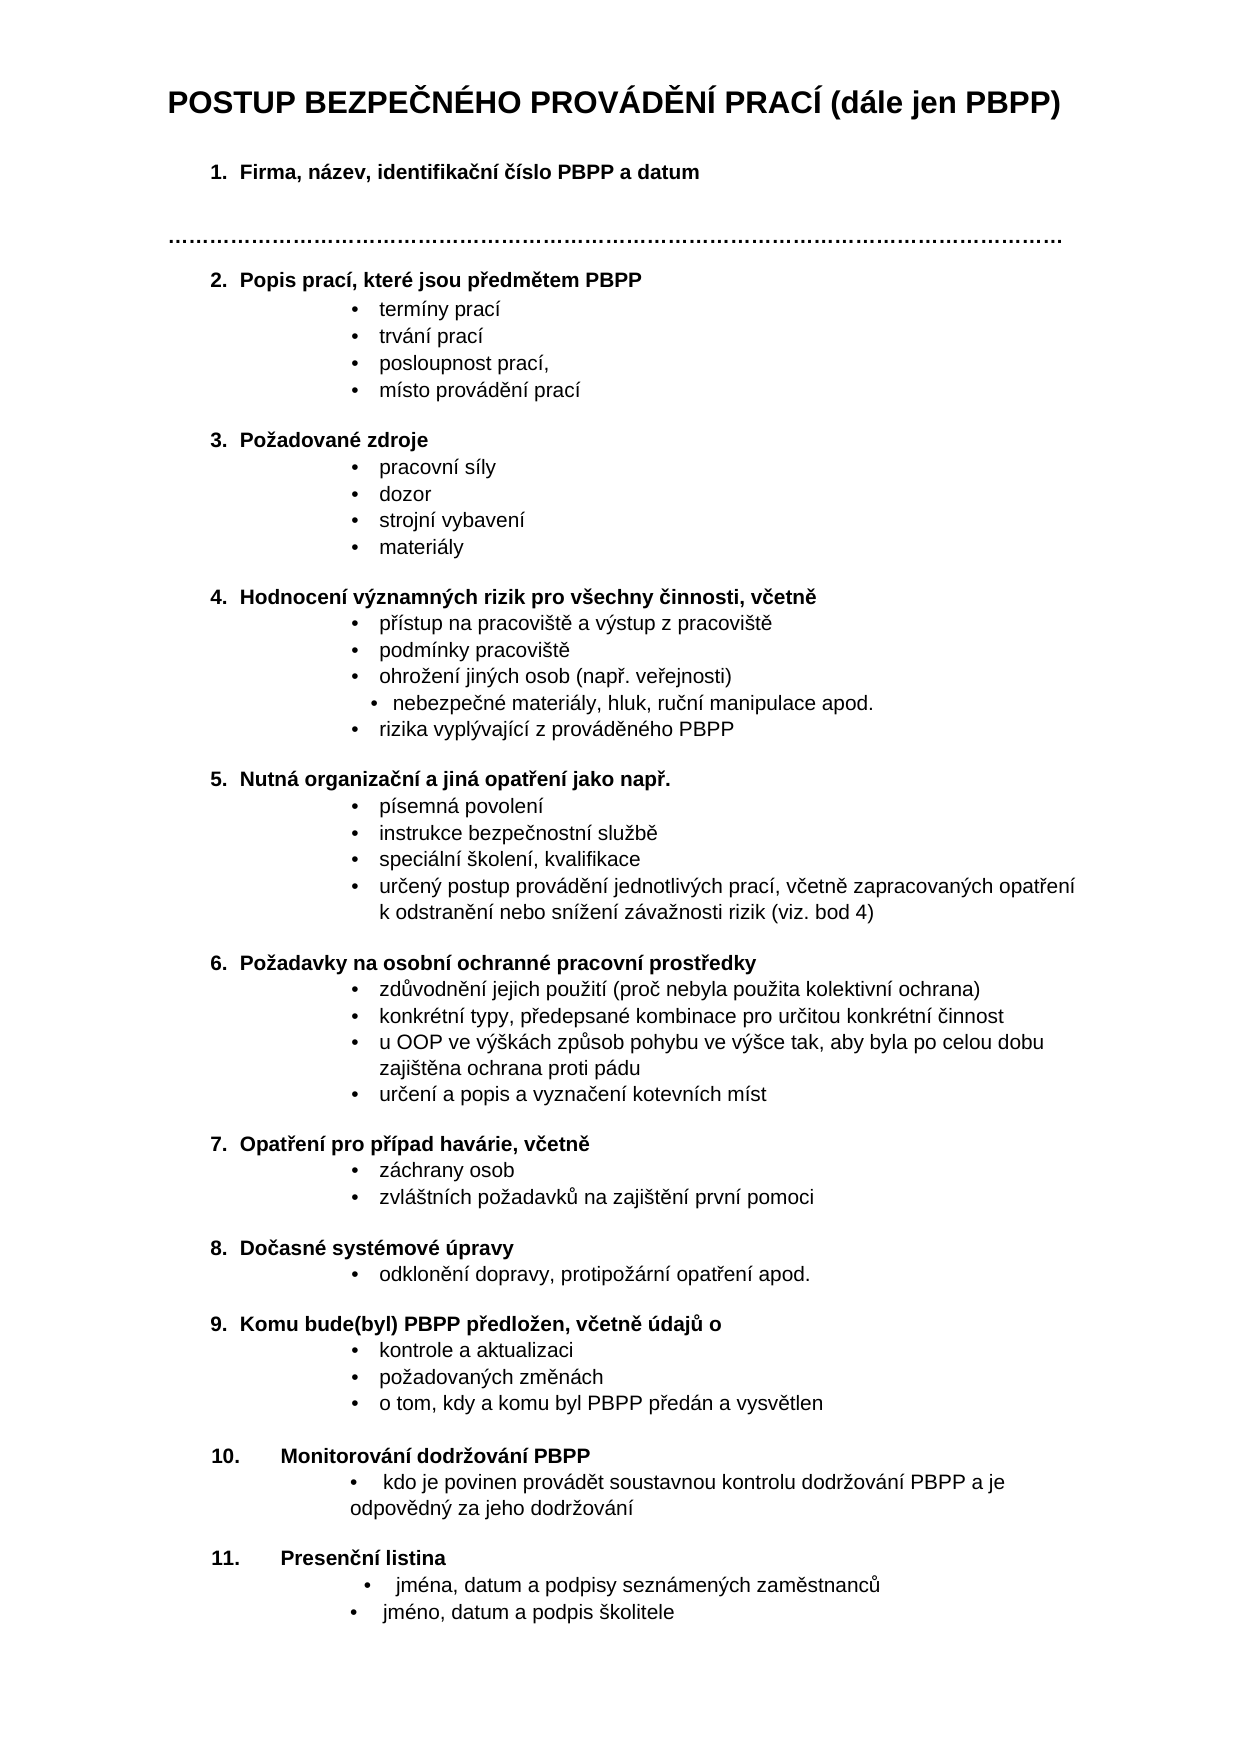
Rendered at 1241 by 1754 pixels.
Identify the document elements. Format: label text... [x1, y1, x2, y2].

list Firma, název, identifikační číslo PBPP a datum [210, 159, 1077, 183]
list posloupnost prací, [351, 349, 1077, 376]
list instrukce bezpečnostní službě [351, 819, 1077, 845]
list písemná povolení [351, 792, 1077, 818]
list Dočasné systémové úpravy [210, 1236, 1077, 1260]
list zvláštních požadavků na zajištění první pomoci [351, 1183, 1077, 1210]
list trvání prací [351, 322, 1077, 349]
list místo provádění prací [351, 376, 1077, 402]
list strojní vybavení [351, 506, 1077, 533]
list Hodnocení významných rizik pro všechny činnosti, včetně [210, 583, 1077, 609]
list kontrole a aktualizaci [351, 1337, 1077, 1363]
text ………………………………………………………………………………………………………………… [167, 223, 1077, 247]
list záchrany osob [351, 1156, 1077, 1183]
list přístup na pracoviště a výstup z pracoviště [351, 609, 1077, 636]
list odklonění dopravy, protipožární opatření apod. [351, 1262, 1077, 1286]
list podmínky pracoviště [351, 636, 1077, 662]
list Monitorování dodržování PBPP [211, 1442, 1077, 1468]
list zdůvodnění jejich použití (proč nebyla použita kolektivní ochrana) [351, 977, 1077, 1001]
list speciální školení, kvalifikace [351, 846, 1077, 872]
list Popis prací, které jsou předmětem PBPP [210, 266, 1077, 293]
list Nutná organizační a jiná opatření jako např. [210, 766, 1077, 792]
list u OOP ve výškách způsob pohybu ve výšce tak, aby byla po celou dobu zajištěna ochrana proti pádu [351, 1028, 1077, 1081]
list materiály [351, 533, 1077, 560]
list Komu bude(byl) PBPP předložen, včetně údajů o [210, 1310, 1077, 1337]
text POSTUP BEZPEČNÉHO PROVÁDĚNÍ PRACÍ (dále jen PBPP) [167, 84, 1077, 119]
text • jména, datum a podpisy seznámených zaměstnanců [167, 1571, 1077, 1598]
list určení a popis a vyznačení kotevních míst [351, 1081, 1077, 1107]
list Požadované zdroje [210, 426, 1077, 453]
list dozor [351, 479, 1077, 506]
text • nebezpečné materiály, hluk, ruční manipulace apod. [167, 689, 1077, 716]
list Presenční listina [211, 1544, 1077, 1571]
list ohrožení jiných osob (např. veřejnosti) [351, 662, 1077, 689]
list jméno, datum a podpis školitele [350, 1598, 1077, 1625]
list Opatření pro případ havárie, včetně [210, 1129, 1077, 1156]
list konkrétní typy, předepsané kombinace pro určitou konkrétní činnost [351, 1002, 1077, 1028]
list Požadavky na osobní ochranné pracovní prostředky [210, 951, 1077, 974]
text • kdo je povinen provádět soustavnou kontrolu dodržování PBPP a je odpovědný za jeho dodržování [350, 1469, 1077, 1521]
list o tom, kdy a komu byl PBPP předán a vysvětlen [351, 1390, 1077, 1416]
list rizika vyplývající z prováděného PBPP [351, 716, 1077, 742]
list termíny prací [351, 295, 1077, 322]
list požadovaných změnách [351, 1363, 1077, 1389]
list pracovní síly [351, 453, 1077, 479]
list určený postup provádění jednotlivých prací, včetně zapracovaných opatření k odstranění nebo snížení závažnosti rizik (viz. bod 4) [351, 872, 1077, 925]
